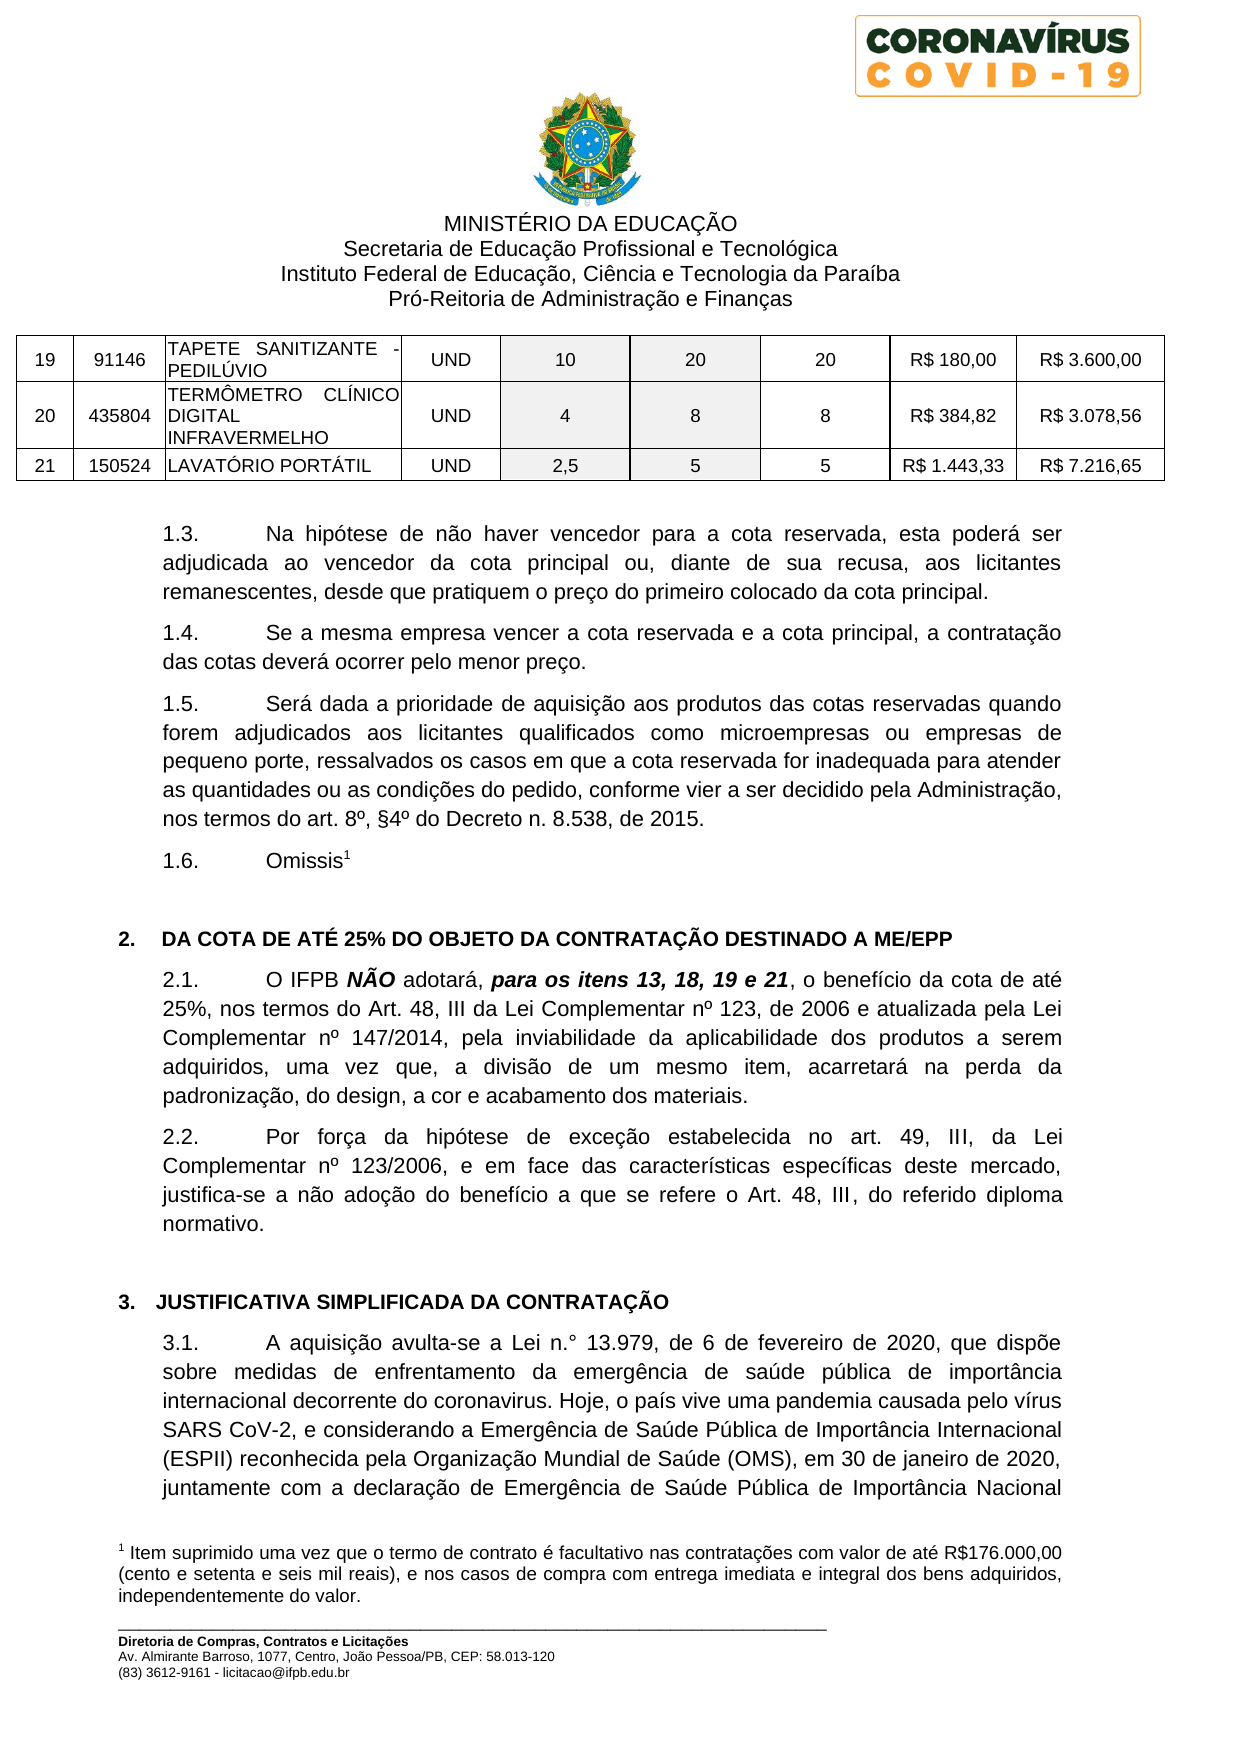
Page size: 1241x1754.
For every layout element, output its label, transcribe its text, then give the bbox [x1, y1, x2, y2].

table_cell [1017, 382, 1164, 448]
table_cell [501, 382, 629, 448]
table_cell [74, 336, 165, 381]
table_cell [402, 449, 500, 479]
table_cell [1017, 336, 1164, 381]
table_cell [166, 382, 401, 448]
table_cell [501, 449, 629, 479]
picture [529, 89, 645, 209]
picture [852, 12, 1143, 99]
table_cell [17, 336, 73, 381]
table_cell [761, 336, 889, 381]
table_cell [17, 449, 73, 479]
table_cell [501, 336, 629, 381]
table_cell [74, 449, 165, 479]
list Por força da hipótese de exceção estabelecida no art. 49, III, da Lei Complementar nº 123/2006, e em face das características específicas deste mercado, justifica-se a não adoção do benefício a que se refere o Art. 48, III, do referido diploma normativo. [162, 1124, 1063, 1236]
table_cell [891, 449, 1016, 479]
text JUSTIFICATIVA SIMPLIFICADA DA CONTRATAÇÃO [118, 1290, 1063, 1314]
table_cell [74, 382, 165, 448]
list O IFPB NÃO adotará, para os itens 13, 18, 19 e 21, o benefício da cota de até 25%, nos termos do Art. 48, III da Lei Complementar nº 123, de 2006 e atualizada pela Lei Complementar nº 147/2014, pela inviabilidade da aplicabilidade dos produtos a serem adquiridos, uma vez que, a divisão de um mesmo item, acarretará na perda da padronização, do design, a cor e acabamento dos materiais. [162, 967, 1063, 1108]
list Omissis [162, 848, 1063, 873]
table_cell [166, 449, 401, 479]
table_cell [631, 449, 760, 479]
list Será dada a prioridade de aquisição aos produtos das cotas reservadas quando forem adjudicados aos licitantes qualificados como microempresas ou empresas de pequeno porte, ressalvados os casos em que a cota reservada for inadequada para atender as quantidades ou as condições do pedido, conforme vier a ser decidido pela Administração, nos termos do art. 8º, §4º do Decreto n. 8.538, de 2015. [162, 690, 1063, 831]
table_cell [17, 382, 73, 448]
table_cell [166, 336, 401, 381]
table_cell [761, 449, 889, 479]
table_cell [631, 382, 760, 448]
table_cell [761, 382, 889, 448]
text DA COTA DE ATÉ 25% DO OBJETO DA CONTRATAÇÃO DESTINADO A ME/EPP [118, 927, 1063, 951]
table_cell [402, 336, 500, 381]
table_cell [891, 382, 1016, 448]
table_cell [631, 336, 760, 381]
list Se a mesma empresa vencer a cota reservada e a cota principal, a contratação das cotas deverá ocorrer pelo menor preço. [162, 620, 1063, 674]
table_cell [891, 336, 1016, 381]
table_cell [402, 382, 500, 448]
list Na hipótese de não haver vencedor para a cota reservada, esta poderá ser adjudicada ao vencedor da cota principal ou, diante de sua recusa, aos licitantes remanescentes, desde que pratiquem o preço do primeiro colocado da cota principal. [162, 521, 1063, 604]
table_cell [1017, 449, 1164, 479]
